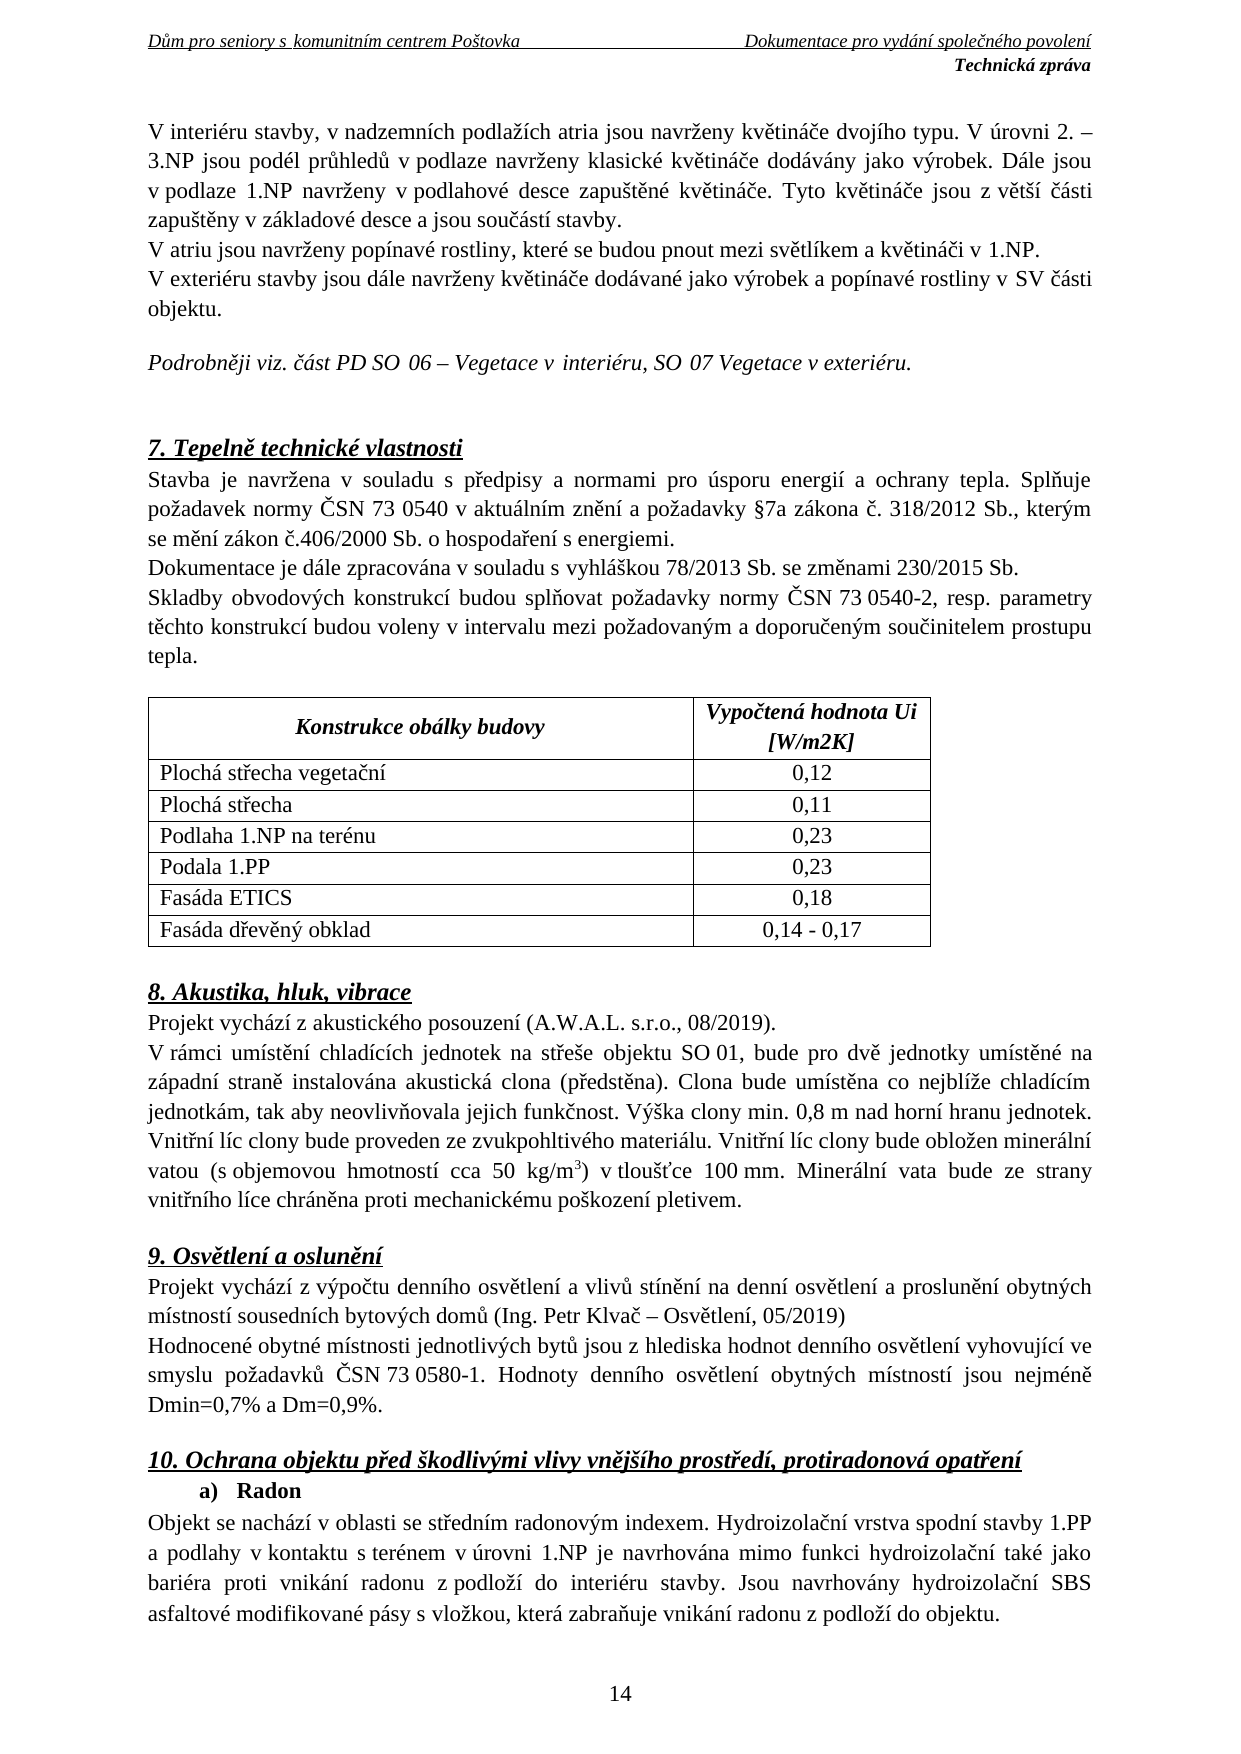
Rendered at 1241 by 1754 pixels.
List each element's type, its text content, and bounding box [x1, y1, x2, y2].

table_header Vypočtená hodnota Ui [W/m2K] [694, 698, 930, 758]
table_cell Podala 1.PP [149, 853, 693, 883]
table_cell 0,12 [694, 760, 930, 790]
table_cell 0,14 - 0,17 [694, 916, 930, 946]
text Projekt vychází z akustického posouzení (A.W.A.L. s.r.o., 08/2019). [148, 1009, 1092, 1036]
table_cell 0,23 [694, 853, 930, 883]
table_cell Fasáda ETICS [149, 885, 693, 915]
table_cell 0,11 [694, 791, 930, 821]
list Radon [199, 1477, 1092, 1504]
text 10. Ochrana objektu před škodlivými vlivy vnějšího prostředí, protiradonová opatření [148, 1445, 1092, 1474]
text Stavba je navržena v souladu s předpisy a normami pro úsporu energií a ochrany tepla. Splňuje požadavek normy ČSN 73 0540 v aktuálním znění a požadavky §7a zákona č. 318/2012 Sb., kterým se mění zákon č.406/2000 Sb. o hospodaření s energiemi. [148, 466, 1092, 551]
table_cell 0,23 [694, 822, 930, 852]
table_cell 0,18 [694, 885, 930, 915]
text V rámci umístění chladících jednotek na střeše objektu SO 01, bude pro dvě jednotky umístěné na západní straně instalována akustická clona (předstěna). Clona bude umístěna co nejblíže chladícím jednotkám, tak aby neovlivňovala jejich funkčnost. Výška clony min. 0,8 m nad horní hranu jednotek. Vnitřní líc clony bude proveden ze zvukpohltivého materiálu. Vnitřní líc clony bude obložen minerální vatou (s objemovou hmotností cca 50 kg/m3) v tloušťce 100 mm. Minerální vata bude ze strany vnitřního líce chráněna proti mechanickému poškození pletivem. [148, 1039, 1092, 1213]
table_cell Plochá střecha [149, 791, 693, 821]
table_cell Fasáda dřevěný obklad [149, 916, 693, 946]
text Projekt vychází z výpočtu denního osvětlení a vlivů stínění na denní osvětlení a proslunění obytných místností sousedních bytových domů (Ing. Petr Klvač – Osvětlení, 05/2019) [148, 1273, 1092, 1329]
text 8. Akustika, hluk, vibrace [148, 977, 1092, 1006]
text V interiéru stavby, v nadzemních podlažích atria jsou navrženy květináče dvojího typu. V úrovni 2. – 3.NP jsou podél průhledů v podlaze navrženy klasické květináče dodávány jako výrobek. Dále jsou v podlaze 1.NP navrženy v podlahové desce zapuštěné květináče. Tyto květináče jsou z větší části zapuštěny v základové desce a jsou součástí stavby. [148, 118, 1092, 233]
table_cell Plochá střecha vegetační [149, 760, 693, 790]
text 7. Tepelně technické vlastnosti [148, 433, 1092, 462]
text Dokumentace je dále zpracována v souladu s vyhláškou 78/2013 Sb. se změnami 230/2015 Sb. [148, 554, 1092, 580]
text Skladby obvodových konstrukcí budou splňovat požadavky normy ČSN 73 0540-2, resp. parametry těchto konstrukcí budou voleny v intervalu mezi požadovaným a doporučeným součinitelem prostupu tepla. [148, 583, 1092, 669]
text Objekt se nachází v oblasti se středním radonovým indexem. Hydroizolační vrstva spodní stavby 1.PP a podlahy v kontaktu s terénem v úrovni 1.NP je navrhována mimo funkci hydroizolační také jako bariéra proti vnikání radonu z podloží do interiéru stavby. Jsou navrhovány hydroizolační SBS asfaltové modifikované pásy s vložkou, která zabraňuje vnikání radonu z podloží do objektu. [148, 1509, 1092, 1626]
text 9. Osvětlení a oslunění [148, 1241, 1092, 1269]
text Podrobněji viz. část PD SO 06 – Vegetace v interiéru, SO 07 Vegetace v exteriéru. [148, 349, 1092, 376]
table_header Konstrukce obálky budovy [149, 698, 693, 758]
table_cell Podlaha 1.NP na terénu [149, 822, 693, 852]
text V atriu jsou navrženy popínavé rostliny, které se budou pnout mezi světlíkem a květináči v 1.NP. [148, 236, 1092, 262]
text V exteriéru stavby jsou dále navrženy květináče dodávané jako výrobek a popínavé rostliny v SV části objektu. [148, 266, 1092, 321]
text Hodnocené obytné místnosti jednotlivých bytů jsou z hlediska hodnot denního osvětlení vyhovující ve smyslu požadavků ČSN 73 0580-1. Hodnoty denního osvětlení obytných místností jsou nejméně Dmin=0,7% a Dm=0,9%. [148, 1332, 1092, 1417]
